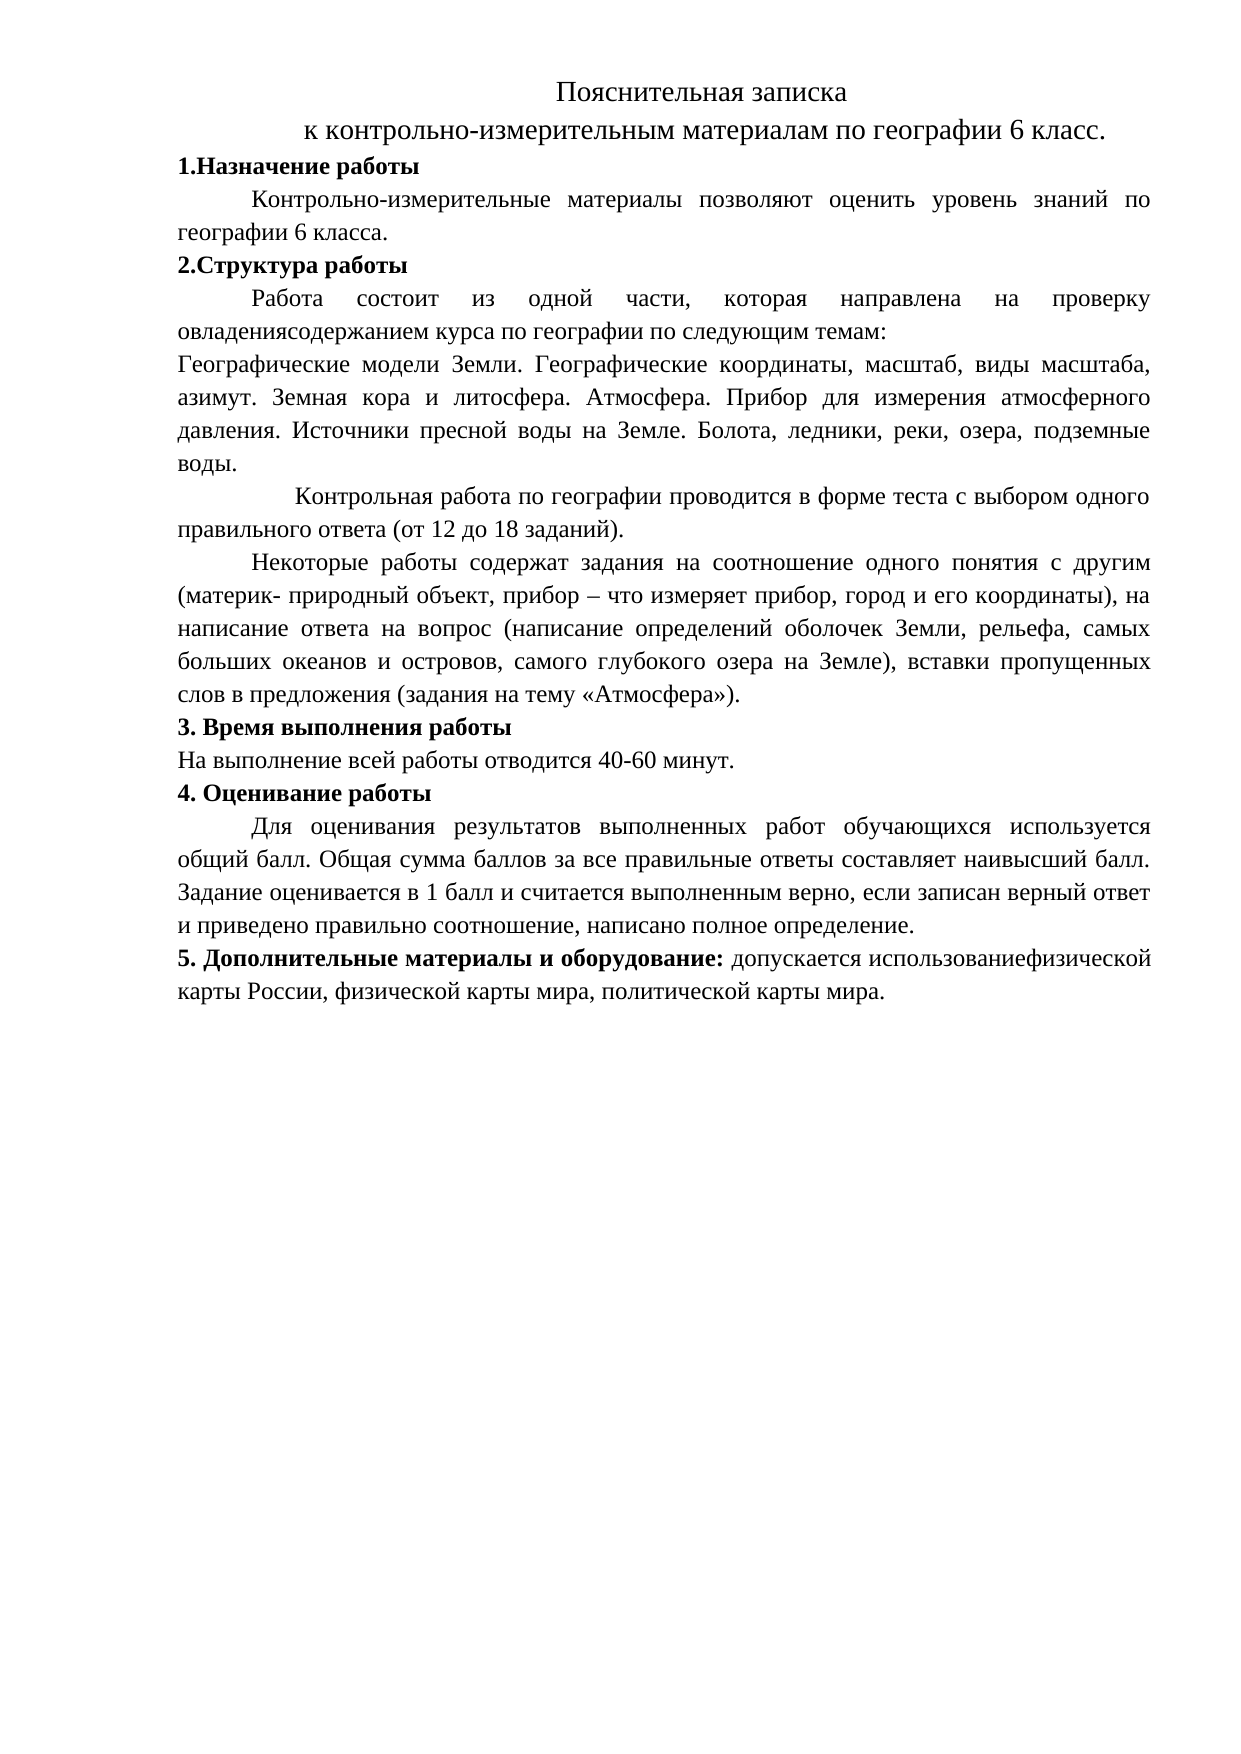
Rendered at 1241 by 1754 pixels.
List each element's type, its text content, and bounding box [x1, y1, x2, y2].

text Некоторые работы содержат задания на соотношение одного понятия с другим (материк- природный объект, прибор – что измеряет прибор, город и его координаты), на написание ответа на вопрос (написание определений оболочек Земли, рельефа, самых больших океанов и островов, самого глубокого озера на Земле), вставки пропущенных слов в предложения (задания на тему «Атмосфера»). [177, 547, 1152, 708]
text 1.Назначение работы [177, 151, 1152, 180]
text Пояснительная записка [177, 74, 1152, 107]
text Работа состоит из одной части, которая направлена на проверку овладениясодержанием курса по географии по следующим темам: [177, 283, 1152, 345]
text 5. Дополнительные материалы и оборудование: допускается использованиефизической карты России, физической карты мира, политической карты мира. [177, 943, 1152, 1005]
text Для оценивания результатов выполненных работ обучающихся используется общий балл. Общая сумма баллов за все правильные ответы составляет наивысший балл. Задание оценивается в 1 балл и считается выполненным верно, если записан верный ответ и приведено правильно соотношение, написано полное определение. [177, 811, 1152, 939]
text Контрольная работа по географии проводится в форме теста с выбором одного правильного ответа (от 12 до 18 заданий). [177, 481, 1152, 543]
text 2.Структура работы [177, 250, 1152, 279]
text 3. Время выполнения работы [177, 712, 1152, 741]
text Контрольно-измерительные материалы позволяют оценить уровень знаний по географии 6 класса. [177, 184, 1152, 246]
text 4. Оценивание работы [177, 778, 1152, 807]
text Географические модели Земли. Географические координаты, масштаб, виды масштаба, азимут. Земная кора и литосфера. Атмосфера. Прибор для измерения атмосферного давления. Источники пресной воды на Земле. Болота, ледники, реки, озера, подземные воды. [177, 349, 1152, 477]
text к контрольно-измерительным материалам по географии 6 класс. [177, 112, 1152, 146]
text На выполнение всей работы отводится 40-60 минут. [177, 745, 1152, 774]
